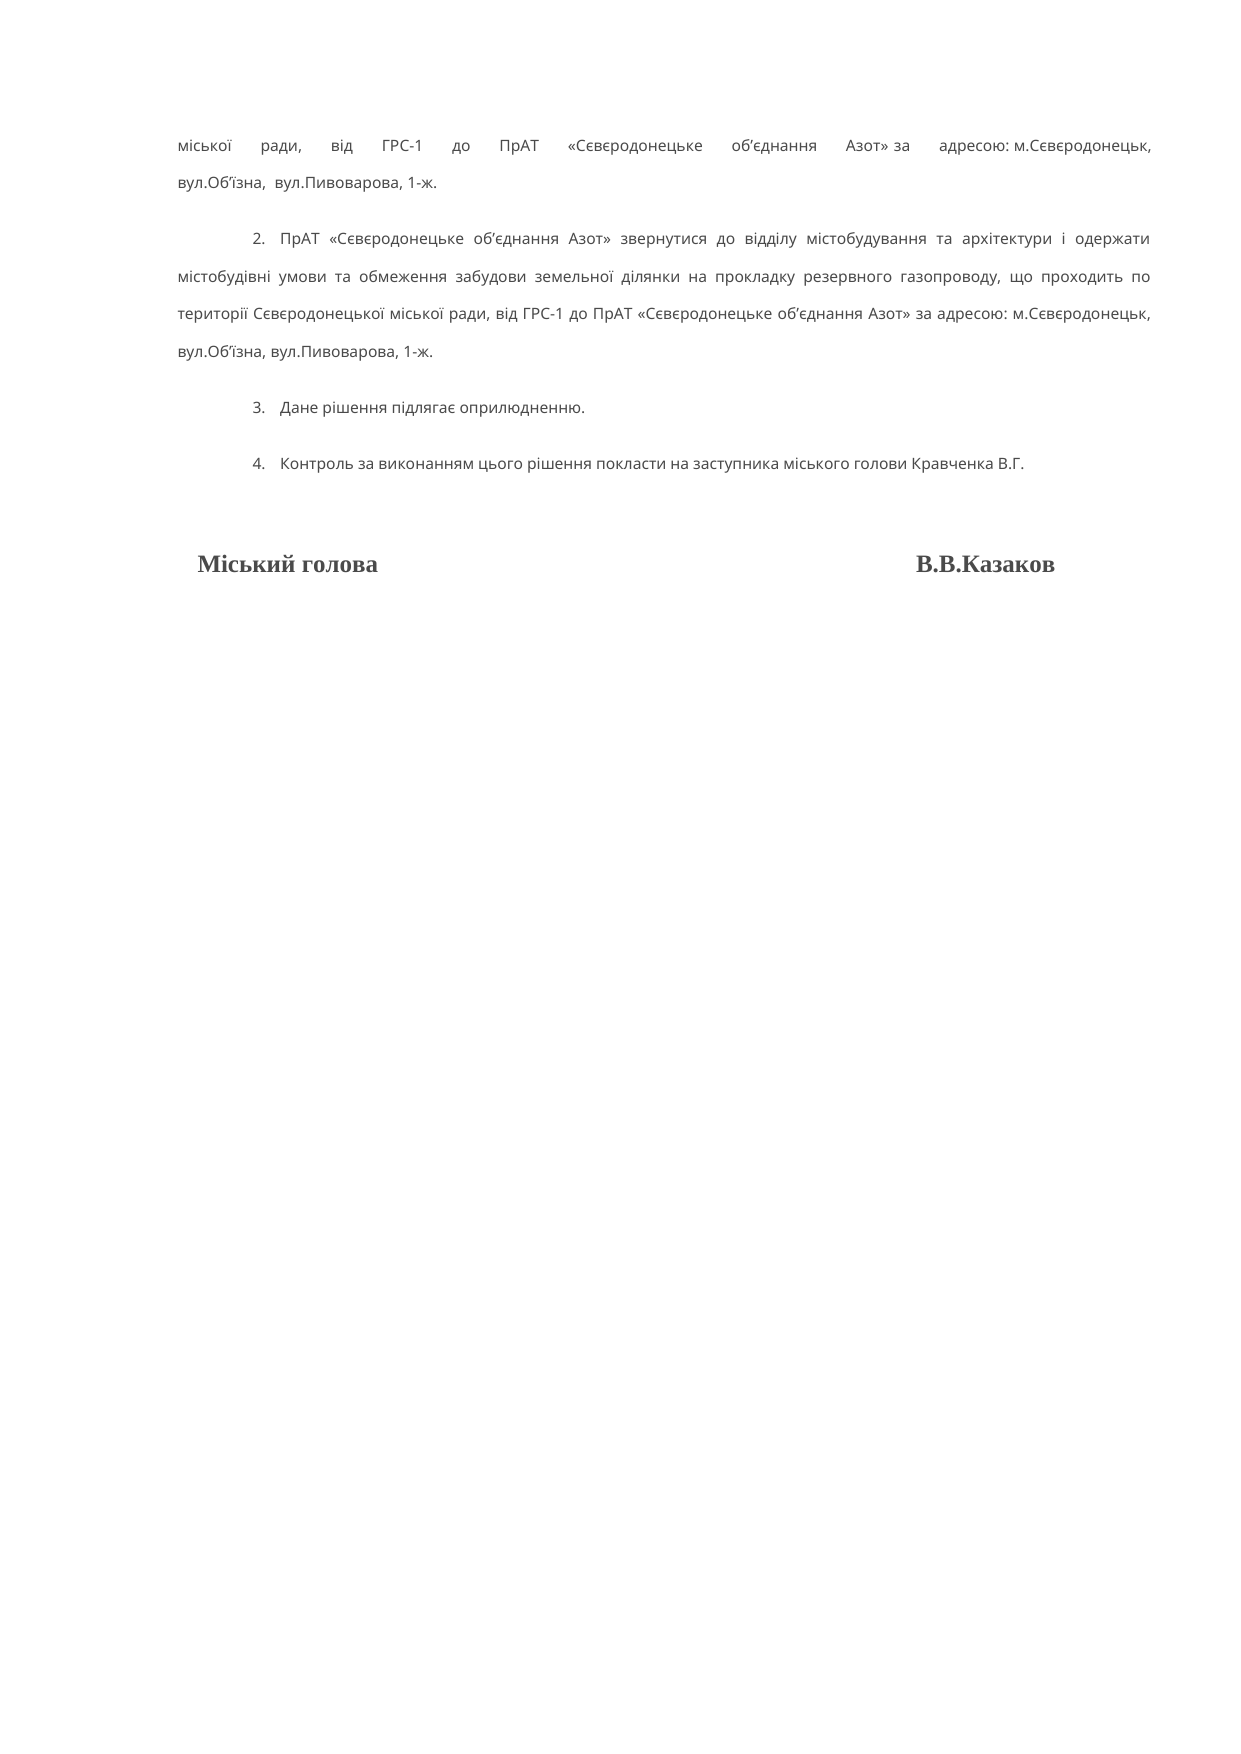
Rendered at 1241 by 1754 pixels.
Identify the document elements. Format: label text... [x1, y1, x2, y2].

table_header Міський голова [186, 549, 904, 644]
text 4. Контроль за виконанням цього рішення покласти на заступника міського голови Кравченка В.Г. [177, 437, 1152, 474]
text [177, 118, 1152, 193]
table_header В.В.Казаков [905, 549, 1174, 644]
text 3. Дане рішення підлягає оприлюдненню. [177, 381, 1152, 418]
text 2. ПрАТ «Сєвєродонецьке об’єднання Азот» звернутися до відділу містобудування та архітектури і одержати містобудівні умови та обмеження забудови земельної ділянки на прокладку резервного газопроводу, що проходить по території Сєвєродонецької міської ради, від ГРС-1 до ПрАТ «Сєвєродонецьке об’єднання Азот» за адресою: м.Сєвєродонецьк, вул.Об’їзна, вул.Пивоварова, 1-ж. [177, 212, 1152, 362]
